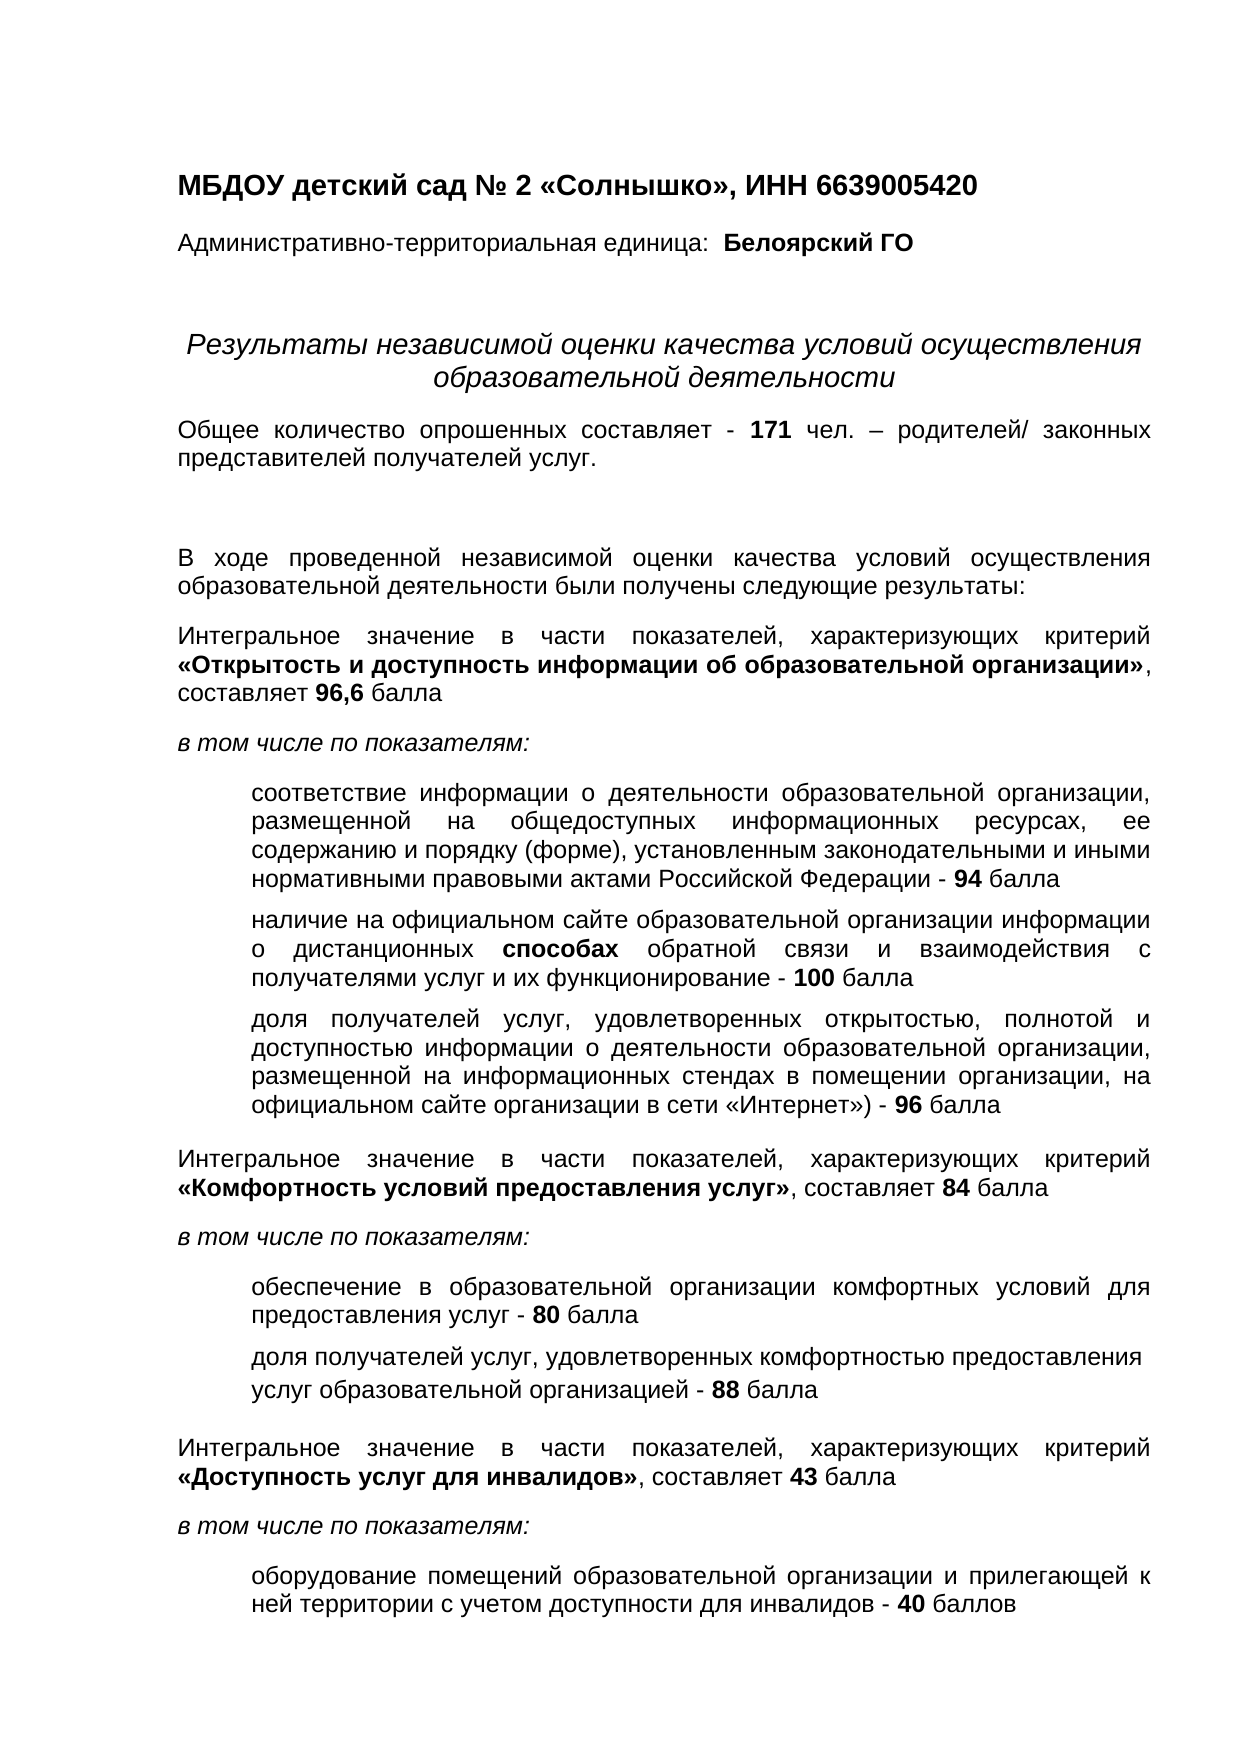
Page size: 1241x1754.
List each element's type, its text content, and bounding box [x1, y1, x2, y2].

text в том числе по показателям: [177, 728, 1152, 757]
text Результаты независимой оценки качества условий осуществления образовательной деятельности [177, 327, 1152, 394]
text Интегральное значение в части показателей, характеризующих критерий «Комфортность условий предоставления услуг», составляет 84 балла [177, 1144, 1152, 1201]
text доля получателей услуг, удовлетворенных открытостью, полнотой и доступностью информации о деятельности образовательной организации, размещенной на информационных стендах в помещении организации, на официальном сайте организации в сети «Интернет») - 96 балла [251, 1004, 1152, 1119]
text Общее количество опрошенных составляет - 171 чел. – родителей/ законных представителей получателей услуг. [177, 414, 1152, 472]
text соответствие информации о деятельности образовательной организации, размещенной на общедоступных информационных ресурсах, ее содержанию и порядку (форме), установленным законодательными и иными нормативными правовыми актами Российской Федерации - 94 балла [251, 777, 1152, 892]
text Административно-территориальная единица: Белоярский ГО [177, 227, 1152, 256]
text обеспечение в образовательной организации комфортных условий для предоставления услуг - 80 балла [251, 1272, 1152, 1329]
text наличие на официальном сайте образовательной организации информации о дистанционных способах обратной связи и взаимодействия с получателями услуг и их функционирование - 100 балла [251, 905, 1152, 991]
text оборудование помещений образовательной организации и прилегающей к ней территории с учетом доступности для инвалидов - 40 баллов [251, 1561, 1152, 1618]
text В ходе проведенной независимой оценки качества условий осуществления образовательной деятельности были получены следующие результаты: [177, 542, 1152, 600]
subtitle МБДОУ детский сад № 2 «Солнышко», ИНН 6639005420 [177, 168, 1152, 202]
text Интегральное значение в части показателей, характеризующих критерий «Доступность услуг для инвалидов», составляет 43 балла [177, 1433, 1152, 1490]
text Интегральное значение в части показателей, характеризующих критерий «Открытость и доступность информации об образовательной организации», составляет 96,6 балла [177, 621, 1152, 707]
text в том числе по показателям: [177, 1222, 1152, 1251]
text в том числе по показателям: [177, 1511, 1152, 1540]
text доля получателей услуг, удовлетворенных комфортностью предоставления услуг образовательной организацией - 88 балла [251, 1342, 1152, 1403]
